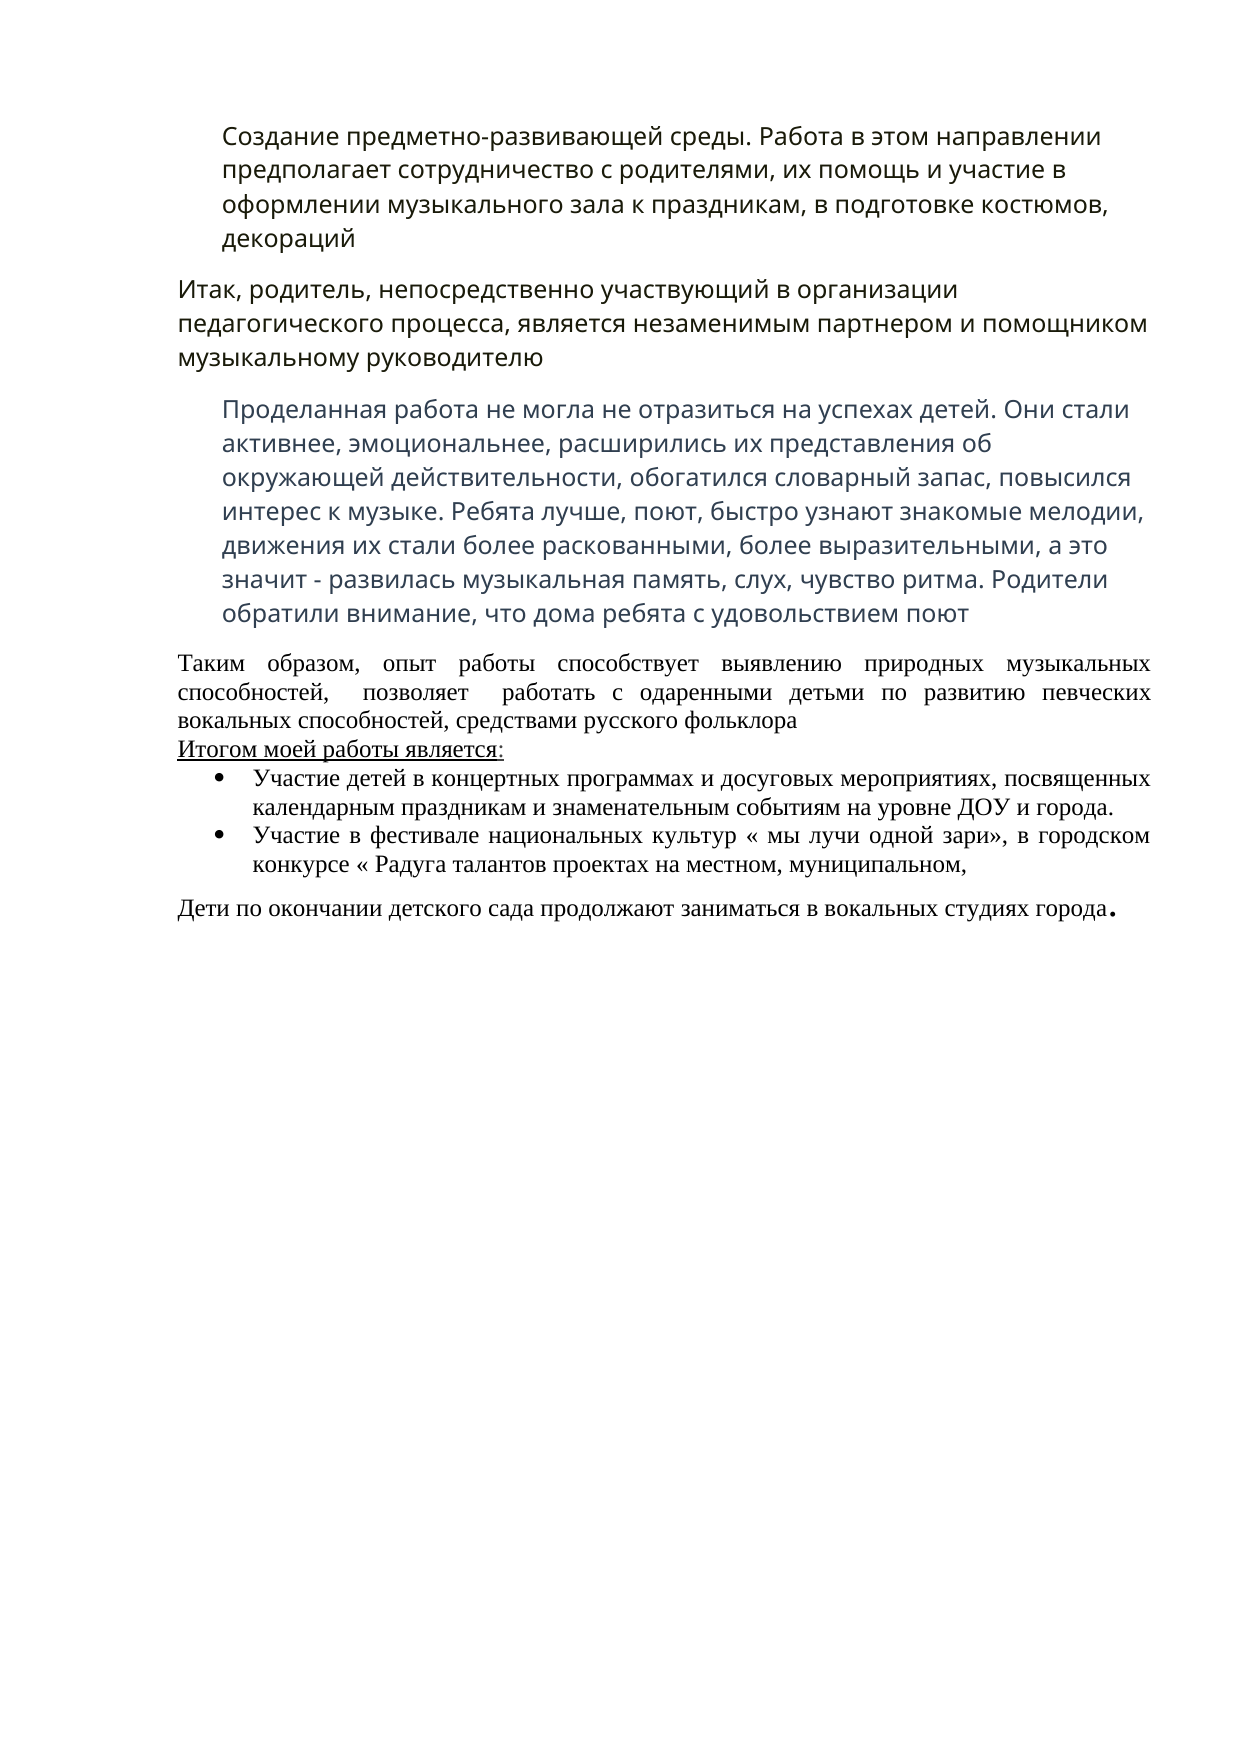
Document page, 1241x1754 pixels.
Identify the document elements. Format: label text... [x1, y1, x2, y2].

text Итак, родитель, непосредственно участвующий в организации педагогического процесса, является незаменимым партнером и помощником музыкальному руководителю [177, 272, 1152, 374]
list Участие детей в концертных программах и досуговых мероприятиях, посвященных календарным праздникам и знаменательным событиям на уровне ДОУ и города. [215, 763, 1152, 820]
text Дети по окончании детского сада продолжают заниматься в вокальных студиях города. [177, 878, 1152, 926]
text Создание предметно-развивающей среды. Работа в этом направлении предполагает сотрудничество с родителями, их помощь и участие в оформлении музыкального зала к праздникам, в подготовке костюмов, декораций [222, 118, 1152, 254]
list Участие в фестивале национальных культур « мы лучи одной зари», в городском конкурсе « Радуга талантов проектах на местном, муниципальном, [215, 820, 1152, 878]
text Итогом моей работы является: [177, 734, 1152, 763]
text Проделанная работа не могла не отразиться на успехах детей. Они стали активнее, эмоциональнее, расширились их представления об окружающей действительности, обогатился словарный запас, повысился интерес к музыке. Ребята лучше, поют, быстро узнают знакомые мелодии, движения их стали более раскованными, более выразительными, а это значит - развилась музыкальная память, слух, чувство ритма. Родители обратили внимание, что дома ребята с удовольствием поют [222, 392, 1152, 630]
text Таким образом, опыт работы способствует выявлению природных музыкальных способностей, позволяет работать с одаренными детьми по развитию певческих вокальных способностей, средствами русского фольклора [177, 648, 1152, 734]
